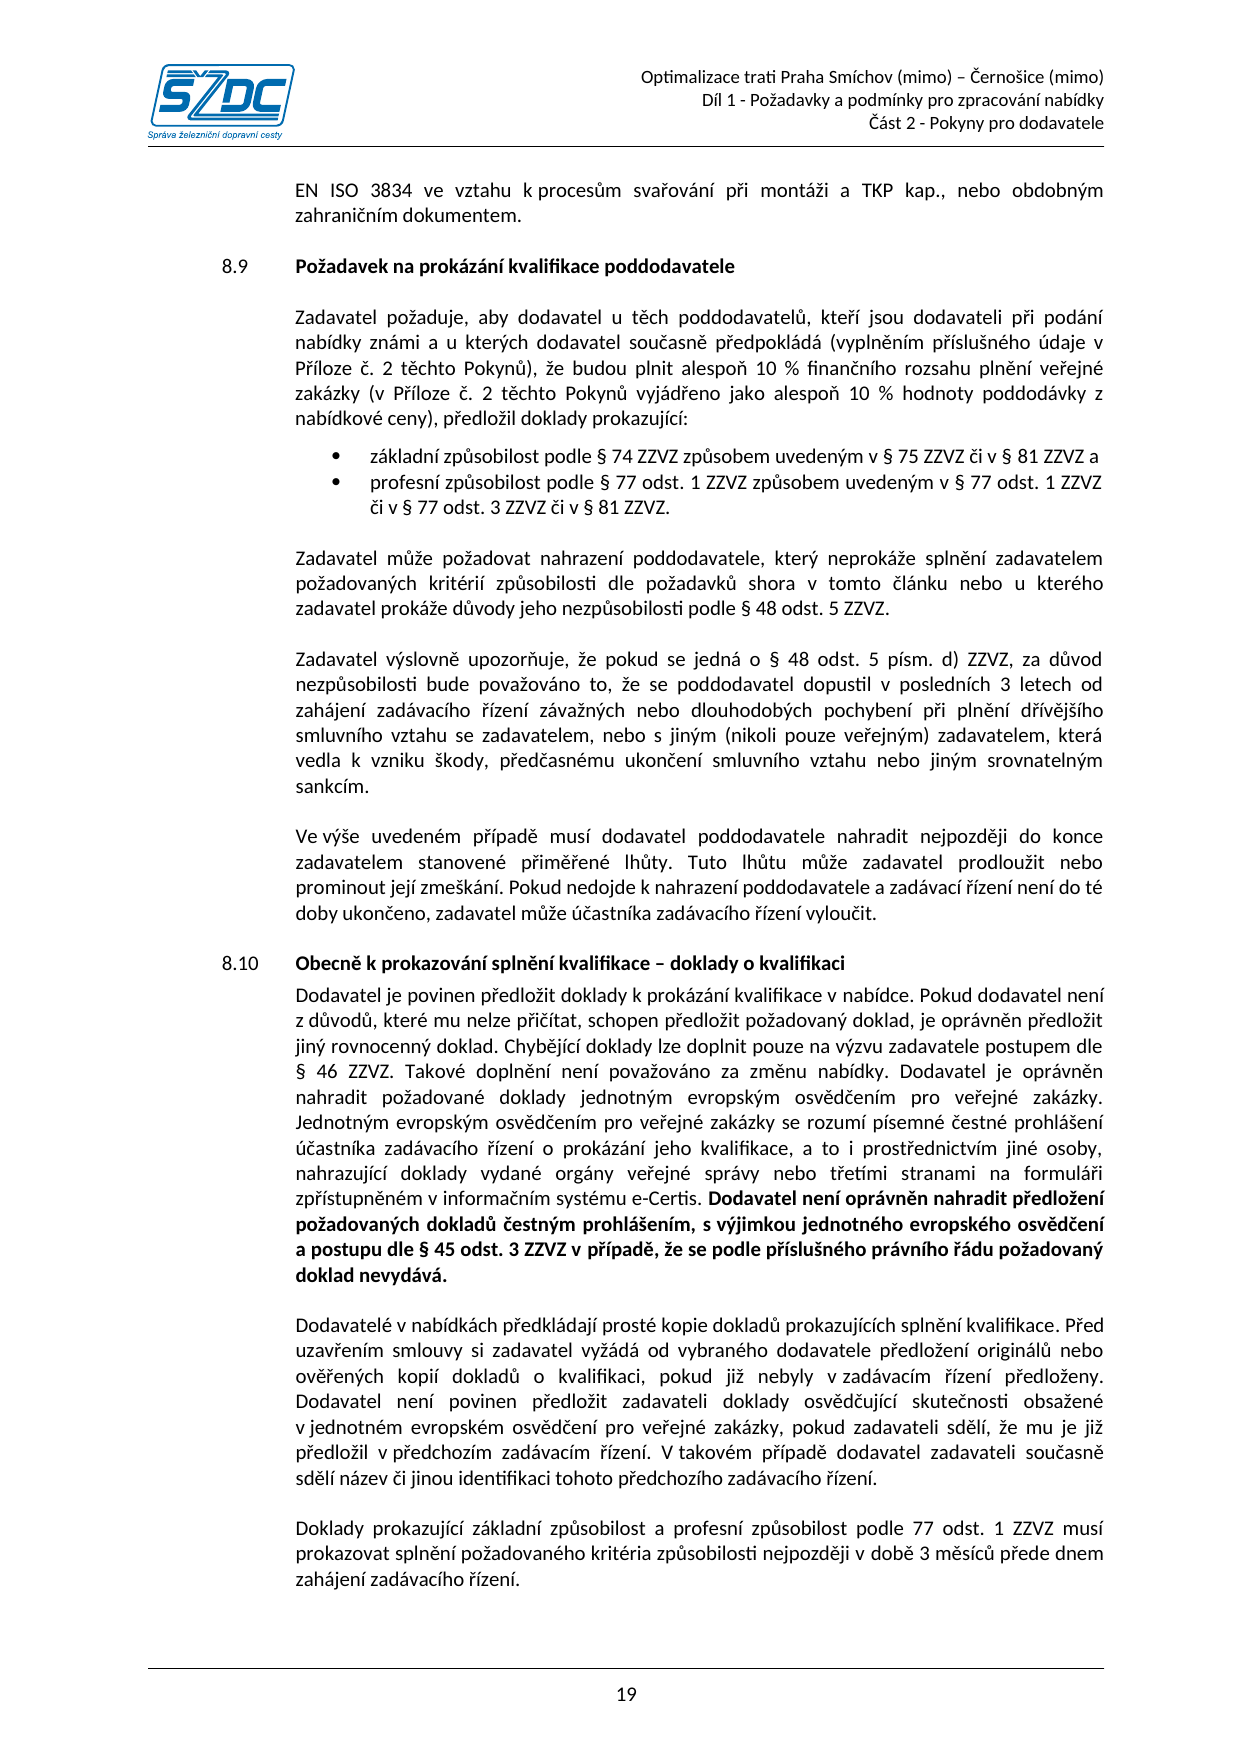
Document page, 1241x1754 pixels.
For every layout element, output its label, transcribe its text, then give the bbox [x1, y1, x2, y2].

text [295, 177, 1104, 228]
list Požadavek na prokázání kvalifikace poddodavatele [222, 253, 1104, 279]
text Doklady prokazující základní způsobilost a profesní způsobilost podle 77 odst. 1 ZZVZ musí prokazovat splnění požadovaného kritéria způsobilosti nejpozději v době 3 měsíců přede dnem zahájení zadávacího řízení. [295, 1515, 1104, 1591]
list profesní způsobilost podle § 77 odst. 1 ZZVZ způsobem uvedeným v § 77 odst. 1 ZZVZ či v § 77 odst. 3 ZZVZ či v § 81 ZZVZ. [332, 469, 1104, 520]
text Dodavatel je povinen předložit doklady k prokázání kvalifikace v nabídce. Pokud dodavatel není z důvodů, které mu nelze přičítat, schopen předložit požadovaný doklad, je oprávněn předložit jiný rovnocenný doklad. Chybějící doklady lze doplnit pouze na výzvu zadavatele postupem dle § 46 ZZVZ. Takové doplnění není považováno za změnu nabídky. Dodavatel je oprávněn nahradit požadované doklady jednotným evropským osvědčením pro veřejné zakázky. Jednotným evropským osvědčením pro veřejné zakázky se rozumí písemné čestné prohlášení účastníka zadávacího řízení o prokázání jeho kvalifikace, a to i prostřednictvím jiné osoby, nahrazující doklady vydané orgány veřejné správy nebo třetími stranami na formuláři zpřístupněném v informačním systému e-Certis. Dodavatel není oprávněn nahradit předložení požadovaných dokladů čestným prohlášením, s výjimkou jednotného evropského osvědčení a postupu dle § 45 odst. 3 ZZVZ v případě, že se podle příslušného právního řádu požadovaný doklad nevydává. [295, 982, 1104, 1287]
list Obecně k prokazování splnění kvalifikace – doklady o kvalifikaci [222, 951, 1104, 976]
list základní způsobilost podle § 74 ZZVZ způsobem uvedeným v § 75 ZZVZ či v § 81 ZZVZ a [332, 443, 1104, 469]
text Ve výše uvedeném případě musí dodavatel poddodavatele nahradit nejpozději do konce zadavatelem stanovené přiměřené lhůty. Tuto lhůtu může zadavatel prodloužit nebo prominout její zmeškání. Pokud nedojde k nahrazení poddodavatele a zadávací řízení není do té doby ukončeno, zadavatel může účastníka zadávacího řízení vyloučit. [295, 823, 1104, 925]
text Zadavatel požaduje, aby dodavatel u těch poddodavatelů, kteří jsou dodavateli při podání nabídky známi a u kterých dodavatel současně předpokládá (vyplněním příslušného údaje v Příloze č. 2 těchto Pokynů), že budou plnit alespoň 10 % finančního rozsahu plnění veřejné zakázky (v Příloze č. 2 těchto Pokynů vyjádřeno jako alespoň 10 % hodnoty poddodávky z nabídkové ceny), předložil doklady prokazující: [295, 304, 1104, 431]
text Zadavatel může požadovat nahrazení poddodavatele, který neprokáže splnění zadavatelem požadovaných kritérií způsobilosti dle požadavků shora v tomto článku nebo u kterého zadavatel prokáže důvody jeho nezpůsobilosti podle § 48 odst. 5 ZZVZ. [295, 545, 1104, 621]
text Dodavatelé v nabídkách předkládají prosté kopie dokladů prokazujících splnění kvalifikace. Před uzavřením smlouvy si zadavatel vyžádá od vybraného dodavatele předložení originálů nebo ověřených kopií dokladů o kvalifikaci, pokud již nebyly v zadávacím řízení předloženy. Dodavatel není povinen předložit zadavateli doklady osvědčující skutečnosti obsažené v jednotném evropském osvědčení pro veřejné zakázky, pokud zadavateli sdělí, že mu je již předložil v předchozím zadávacím řízení. V takovém případě dodavatel zadavateli současně sdělí název či jinou identifikaci tohoto předchozího zadávacího řízení. [295, 1312, 1104, 1490]
text Zadavatel výslovně upozorňuje, že pokud se jedná o § 48 odst. 5 písm. d) ZZVZ, za důvod nezpůsobilosti bude považováno to, že se poddodavatel dopustil v posledních 3 letech od zahájení zadávacího řízení závažných nebo dlouhodobých pochybení při plnění dřívějšího smluvního vztahu se zadavatelem, nebo s jiným (nikoli pouze veřejným) zadavatelem, která vedla k vzniku škody, předčasnému ukončení smluvního vztahu nebo jiným srovnatelným sankcím. [295, 646, 1104, 798]
